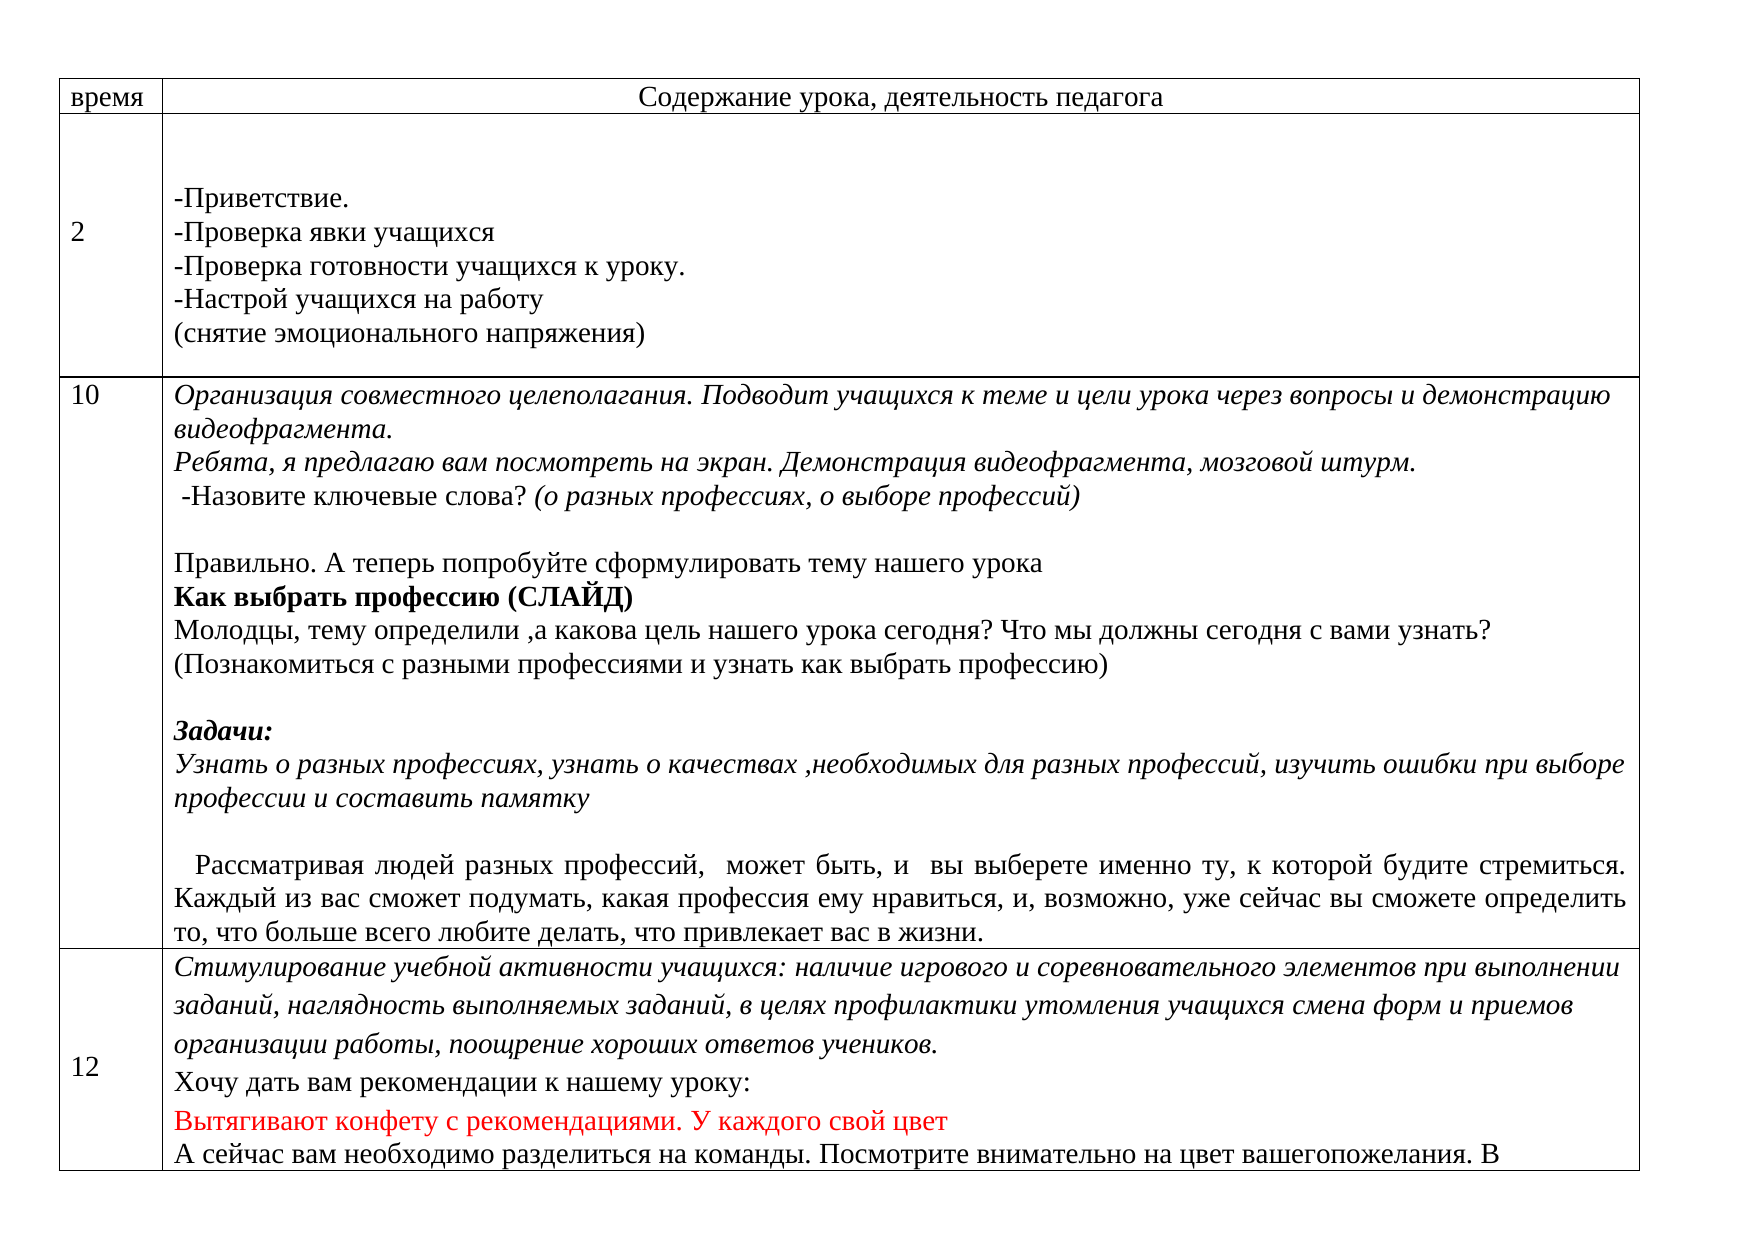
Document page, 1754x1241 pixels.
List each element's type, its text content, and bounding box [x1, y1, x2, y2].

table_cell 10 [60, 378, 162, 948]
table_header Содержание урока, деятельность педагога [163, 79, 1639, 112]
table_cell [163, 949, 1639, 1170]
table_cell Организация совместного целеполагания. Подводит учащихся к теме и цели урока через вопросы и демонстрацию видеофрагмента. Ребята, я предлагаю вам посмотреть на экран. Демонстрация видеофрагмента, мозговой штурм. -Назовите ключевые слова? (о разных профессиях, о выборе профессий) Правильно. А теперь попробуйте сформулировать тему нашего урока Как выбрать профессию (СЛАЙД) Молодцы, тему определили ,а какова цель нашего урока сегодня? Что мы должны сегодня с вами узнать? (Познакомиться с разными профессиями и узнать как выбрать профессию) Задачи: Узнать о разных профессиях, узнать о качествах ,необходимых для разных профессий, изучить ошибки при выборе профессии и составить памятку Рассматривая людей разных профессий, может быть, и вы выберете именно ту, к которой будите стремиться. Каждый из вас сможет подумать, какая профессия ему нравиться, и, возможно, уже сейчас вы сможете определить то, что больше всего любите делать, что привлекает вас в жизни. [163, 378, 1639, 948]
table_header время [60, 79, 162, 112]
table_cell 12 [60, 949, 162, 1170]
table_cell 2 [60, 114, 162, 376]
table_cell -Приветствие. -Проверка явки учащихся -Проверка готовности учащихся к уроку. -Настрой учащихся на работу (снятие эмоционального напряжения) [163, 114, 1639, 376]
